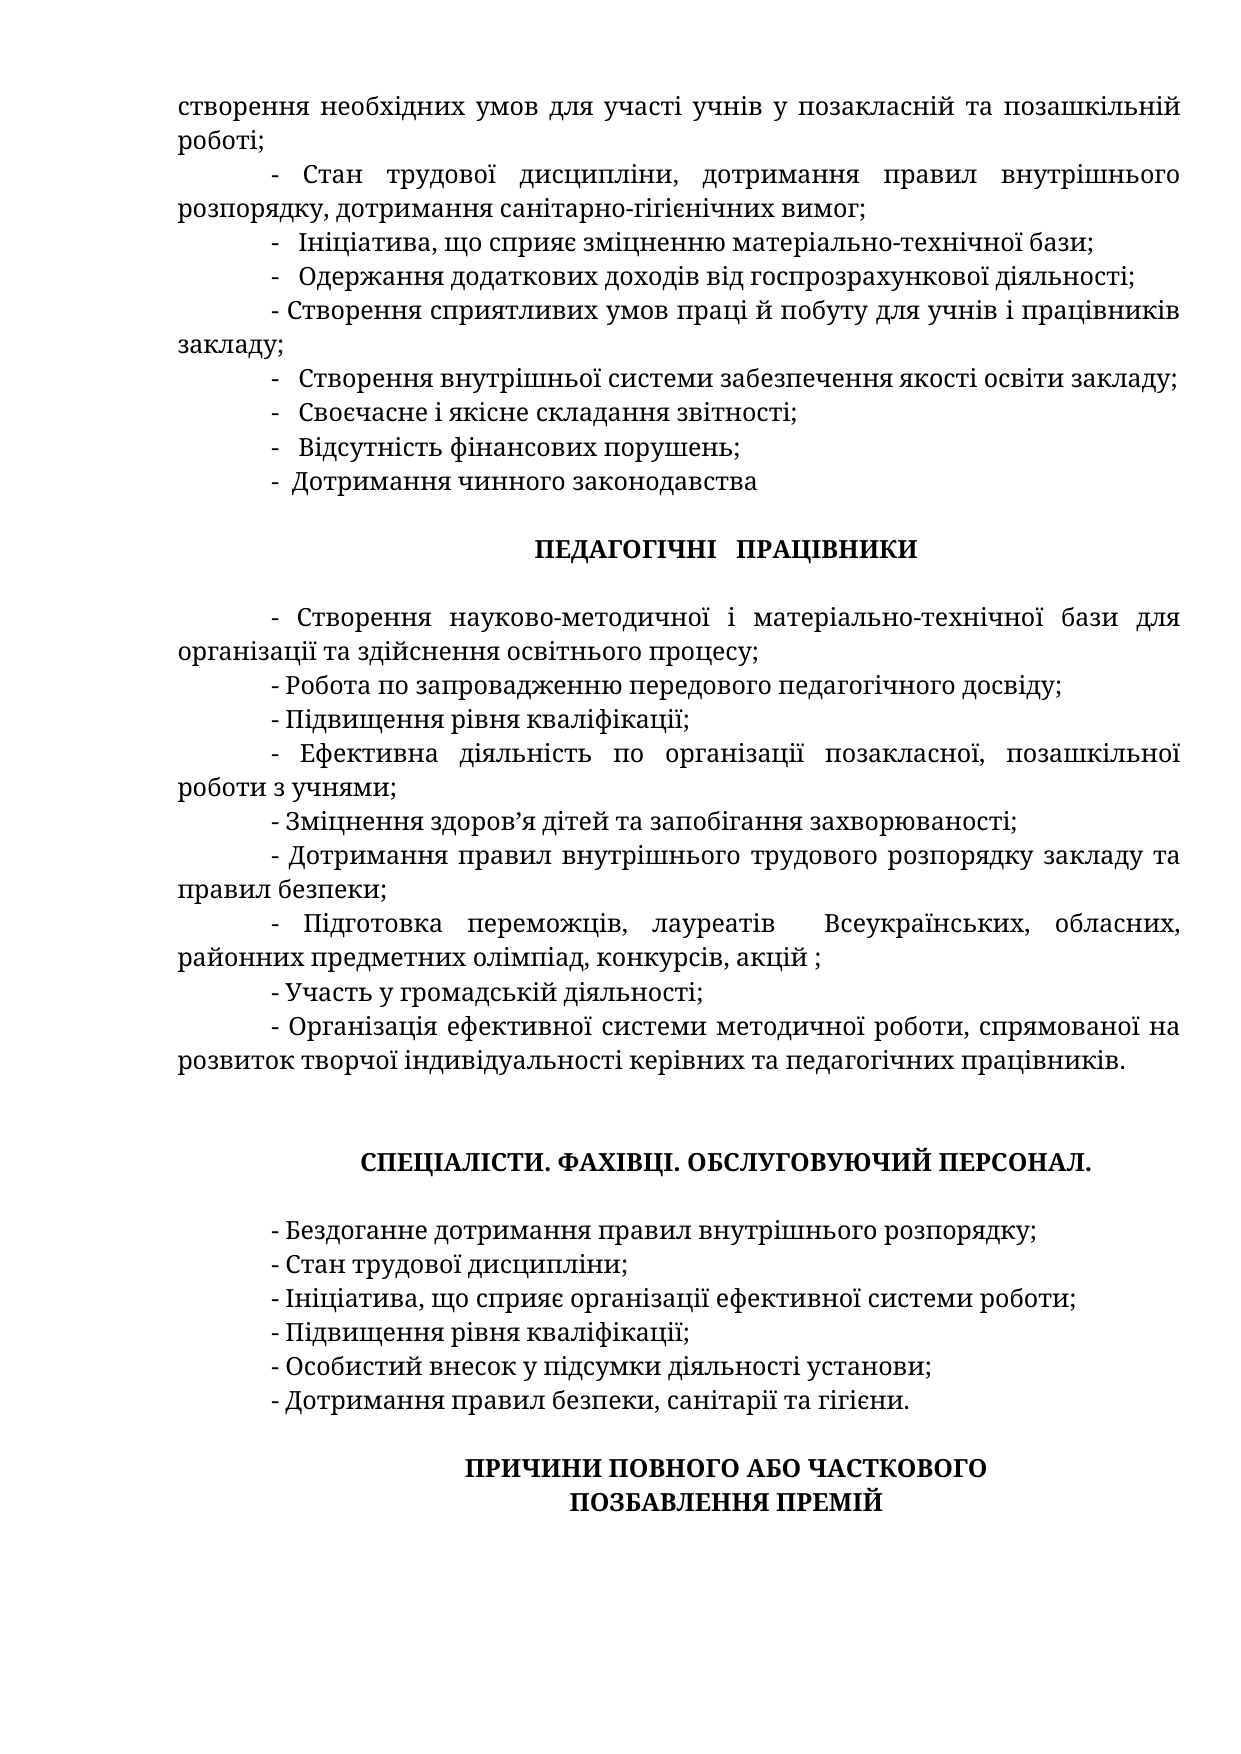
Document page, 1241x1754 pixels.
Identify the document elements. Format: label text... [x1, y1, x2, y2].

text - Робота по запровадженню передового педагогічного досвіду; [177, 668, 1181, 702]
text - Підвищення рівня кваліфікації; [177, 1315, 1181, 1349]
text - Організація ефективної системи методичної роботи, спрямованої на розвиток творчої індивідуальності керівних та педагогічних працівників. [177, 1008, 1181, 1076]
text - Створення внутрішньої системи забезпечення якості освіти закладу; [177, 361, 1181, 395]
text - Створення сприятливих умов праці й побуту для учнів і працівників закладу; [177, 293, 1181, 361]
text - Підготовка переможців, лауреатів Всеукраїнських, обласних, районних предметних олімпіад, конкурсів, акцій ; [177, 906, 1181, 974]
text - Стан трудової дисципліни; [177, 1247, 1181, 1281]
text - Особистий внесок у підсумки діяльності установи; [177, 1349, 1181, 1383]
text ПРИЧИНИ ПОВНОГО АБО ЧАСТКОВОГО [177, 1451, 1181, 1485]
text - Створення науково-методичної і матеріально-технічної бази для організації та здійснення освітнього процесу; [177, 599, 1181, 668]
text - Підвищення рівня кваліфікації; [177, 702, 1181, 736]
text СПЕЦІАЛІСТИ. ФАХІВЦІ. ОБСЛУГОВУЮЧИЙ ПЕРСОНАЛ. [177, 1144, 1181, 1178]
text - Зміцнення здоров’я дітей та запобігання захворюваності; [177, 804, 1181, 838]
text - Ефективна діяльність по організації позакласної, позашкільної роботи з учнями; [177, 736, 1181, 804]
text - Одержання додаткових доходів від госпрозрахункової діяльності; [177, 259, 1181, 293]
text - Своєчасне і якісне складання звітності; [177, 395, 1181, 429]
text - Дотримання правил безпеки, санітарії та гігієни. [177, 1383, 1181, 1417]
text - Ініціатива, що сприяє організації ефективної системи роботи; [177, 1281, 1181, 1315]
text - Відсутність фінансових порушень; [177, 429, 1181, 463]
text ПЕДАГОГІЧНІ ПРАЦІВНИКИ [177, 531, 1181, 565]
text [177, 88, 1181, 157]
text - Бездоганне дотримання правил внутрішнього розпорядку; [177, 1213, 1181, 1247]
text - Стан трудової дисципліни, дотримання правил внутрішнього розпорядку, дотримання санітарно-гігієнічних вимог; [177, 157, 1181, 225]
text - Дотримання правил внутрішнього трудового розпорядку закладу та правил безпеки; [177, 838, 1181, 906]
text ПОЗБАВЛЕННЯ ПРЕМІЙ [177, 1485, 1181, 1519]
text - Дотримання чинного законодавства [177, 463, 1181, 497]
text - Ініціатива, що сприяє зміцненню матеріально-технічної бази; [177, 225, 1181, 259]
text - Участь у громадській діяльності; [177, 974, 1181, 1008]
